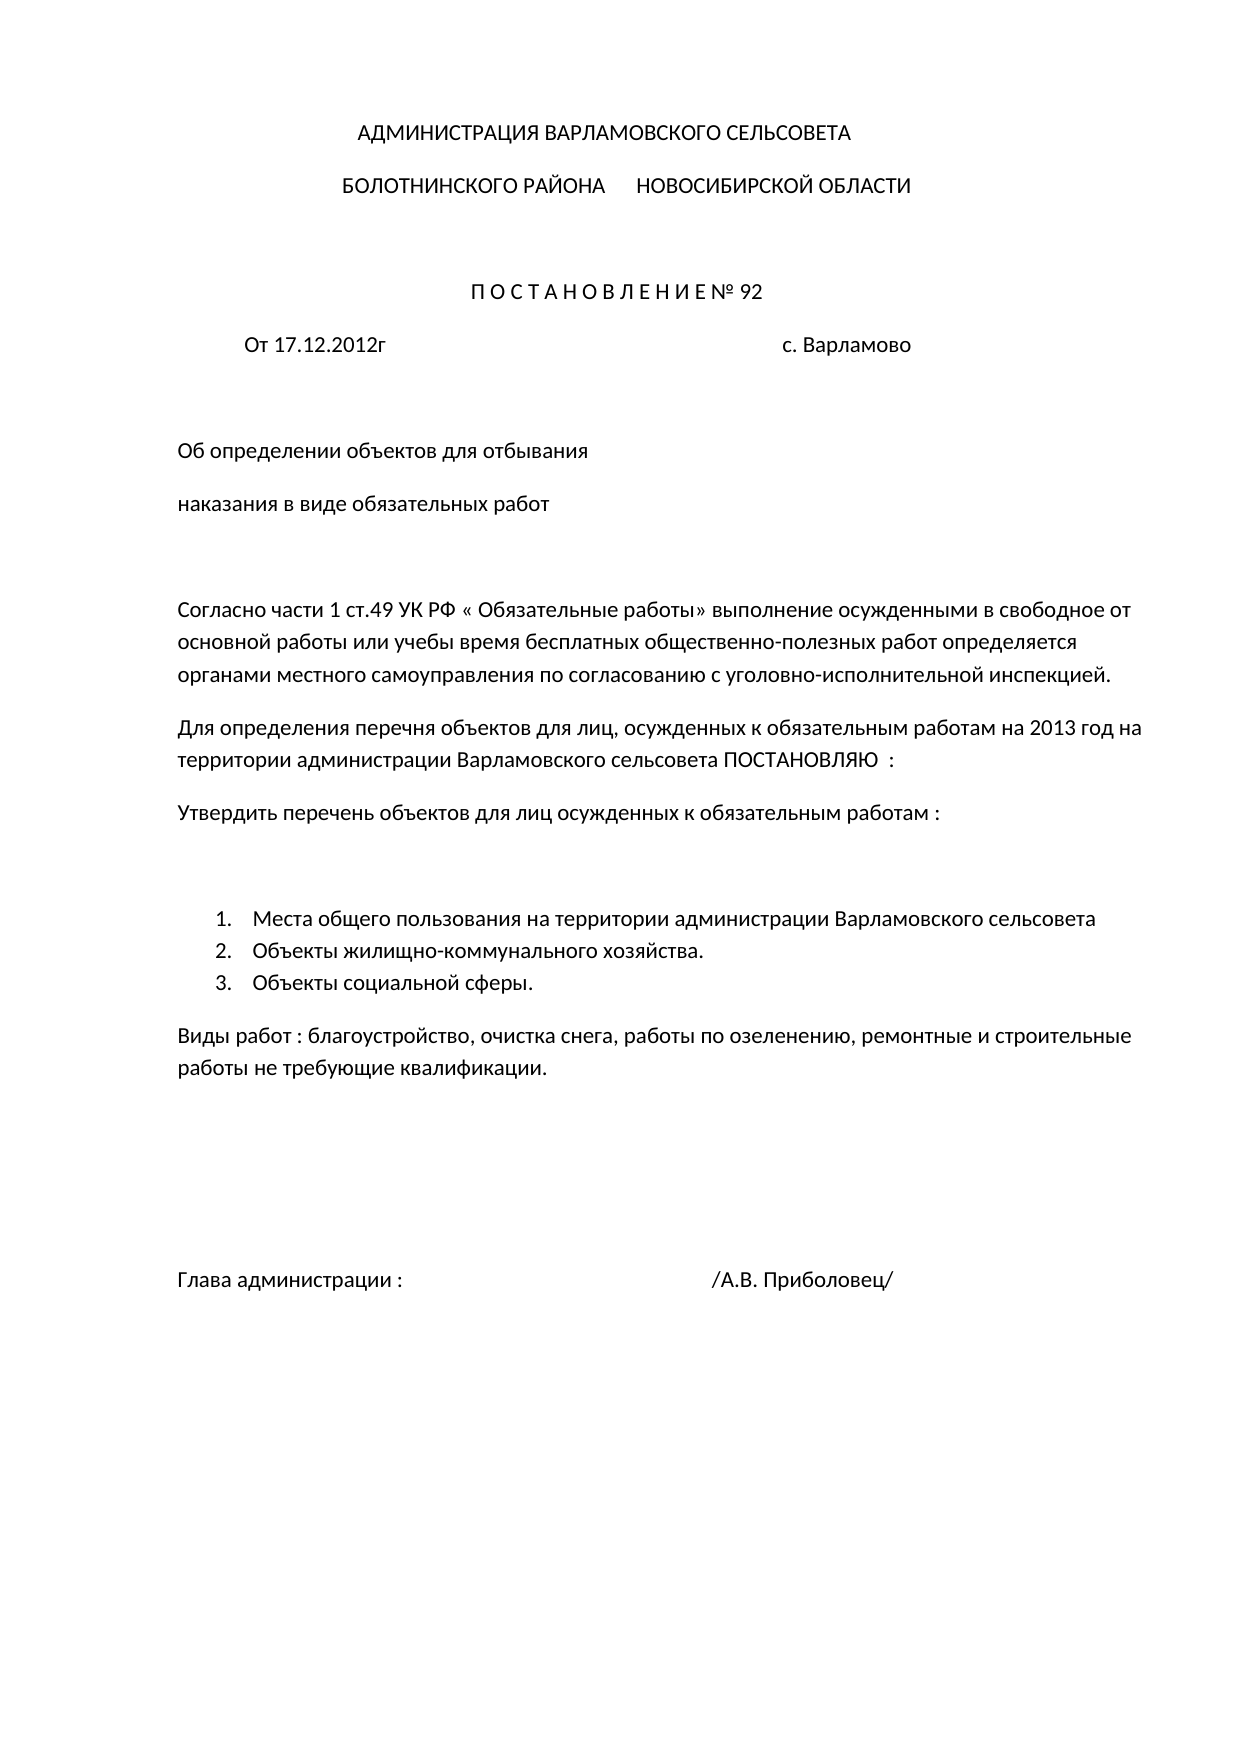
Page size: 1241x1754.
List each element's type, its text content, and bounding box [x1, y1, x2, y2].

text Виды работ : благоустройство, очистка снега, работы по озеленению, ремонтные и строительные работы не требующие квалификации. [177, 1021, 1152, 1082]
list Места общего пользования на территории администрации Варламовского сельсовета [215, 904, 1152, 932]
text АДМИНИСТРАЦИЯ ВАРЛАМОВСКОГО СЕЛЬСОВЕТА [177, 118, 1152, 146]
text Утвердить перечень объектов для лиц осужденных к обязательным работам : [177, 798, 1152, 826]
text Согласно части 1 ст.49 УК РФ « Обязательные работы» выполнение осужденными в свободное от основной работы или учебы время бесплатных общественно-полезных работ определяется органами местного самоуправления по согласованию с уголовно-исполнительной инспекцией. [177, 595, 1152, 688]
text наказания в виде обязательных работ [177, 489, 1152, 517]
text Глава администрации : /А.В. Приболовец/ [177, 1266, 1152, 1294]
list Объекты жилищно-коммунального хозяйства. [215, 936, 1152, 964]
text От 17.12.2012г с. Варламово [177, 330, 1152, 358]
list Объекты социальной сферы. [215, 968, 1152, 996]
text Об определении объектов для отбывания [177, 436, 1152, 464]
text П О С Т А Н О В Л Е Н И Е № 92 [177, 277, 1152, 305]
text Для определения перечня объектов для лиц, осужденных к обязательным работам на 2013 год на территории администрации Варламовского сельсовета ПОСТАНОВЛЯЮ : [177, 713, 1152, 773]
text БОЛОТНИНСКОГО РАЙОНА НОВОСИБИРСКОЙ ОБЛАСТИ [177, 171, 1152, 199]
